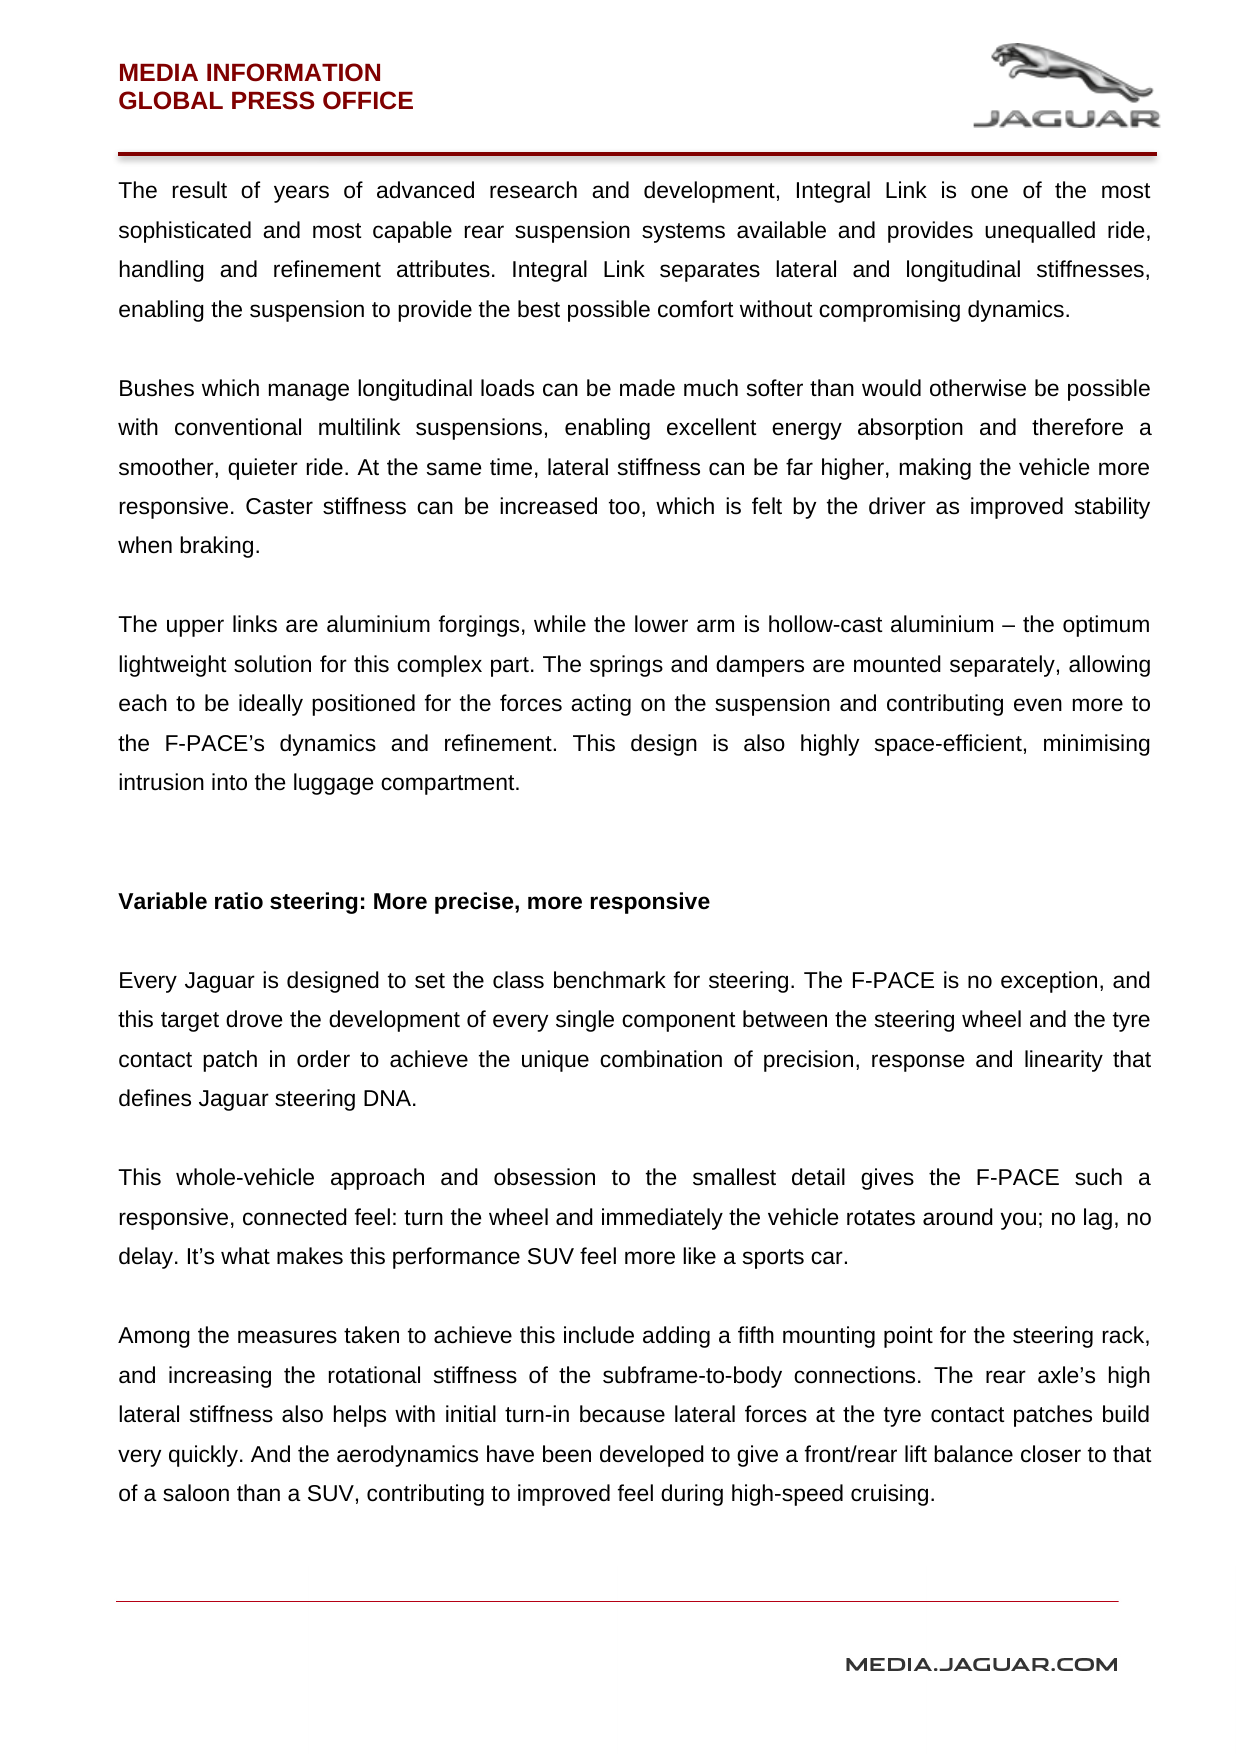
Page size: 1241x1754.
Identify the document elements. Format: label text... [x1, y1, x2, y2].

text Among the measures taken to achieve this include adding a fifth mounting point for the steering rack, and increasing the rotational stiffness of the subframe-to-body connections. The rear axle’s high lateral stiffness also helps with initial turn-in because lateral forces at the tyre contact patches build very quickly. And the aerodynamics have been developed to give a front/rear lift balance closer to that of a saloon than a SUV, contributing to improved feel during high-speed cruising. [118, 1322, 1152, 1506]
text Variable ratio steering: More precise, more responsive [118, 888, 1152, 914]
text The result of years of advanced research and development, Integral Link is one of the most sophisticated and most capable rear suspension systems available and provides unequalled ride, handling and refinement attributes. Integral Link separates lateral and longitudinal stiffnesses, enabling the suspension to provide the best possible comfort without compromising dynamics. [118, 177, 1152, 322]
text The upper links are aluminium forgings, while the lower arm is hollow-cast aluminium – the optimum lightweight solution for this complex part. The springs and dampers are mounted separately, allowing each to be ideally positioned for the forces acting on the suspension and contributing even more to the F-PACE’s dynamics and refinement. This design is also highly space-efficient, minimising intrusion into the luggage compartment. [118, 611, 1152, 796]
text This whole-vehicle approach and obsession to the smallest detail gives the F-PACE such a responsive, connected feel: turn the wheel and immediately the vehicle rotates around you; no lag, no delay. It’s what makes this performance SUV feel more like a sports car. [118, 1164, 1152, 1269]
text Every Jaguar is designed to set the class benchmark for steering. The F-PACE is no exception, and this target drove the development of every single component between the steering wheel and the tyre contact patch in order to achieve the unique combination of precision, response and linearity that defines Jaguar steering DNA. [118, 967, 1152, 1112]
text Bushes which manage longitudinal loads can be made much softer than would otherwise be possible with conventional multilink suspensions, enabling excellent energy absorption and therefore a smoother, quieter ride. At the same time, lateral stiffness can be far higher, making the vehicle more responsive. Caster stiffness can be increased too, which is felt by the driver as improved stability when braking. [118, 374, 1152, 559]
picture [973, 43, 1162, 128]
picture [0, 1566, 1236, 1754]
